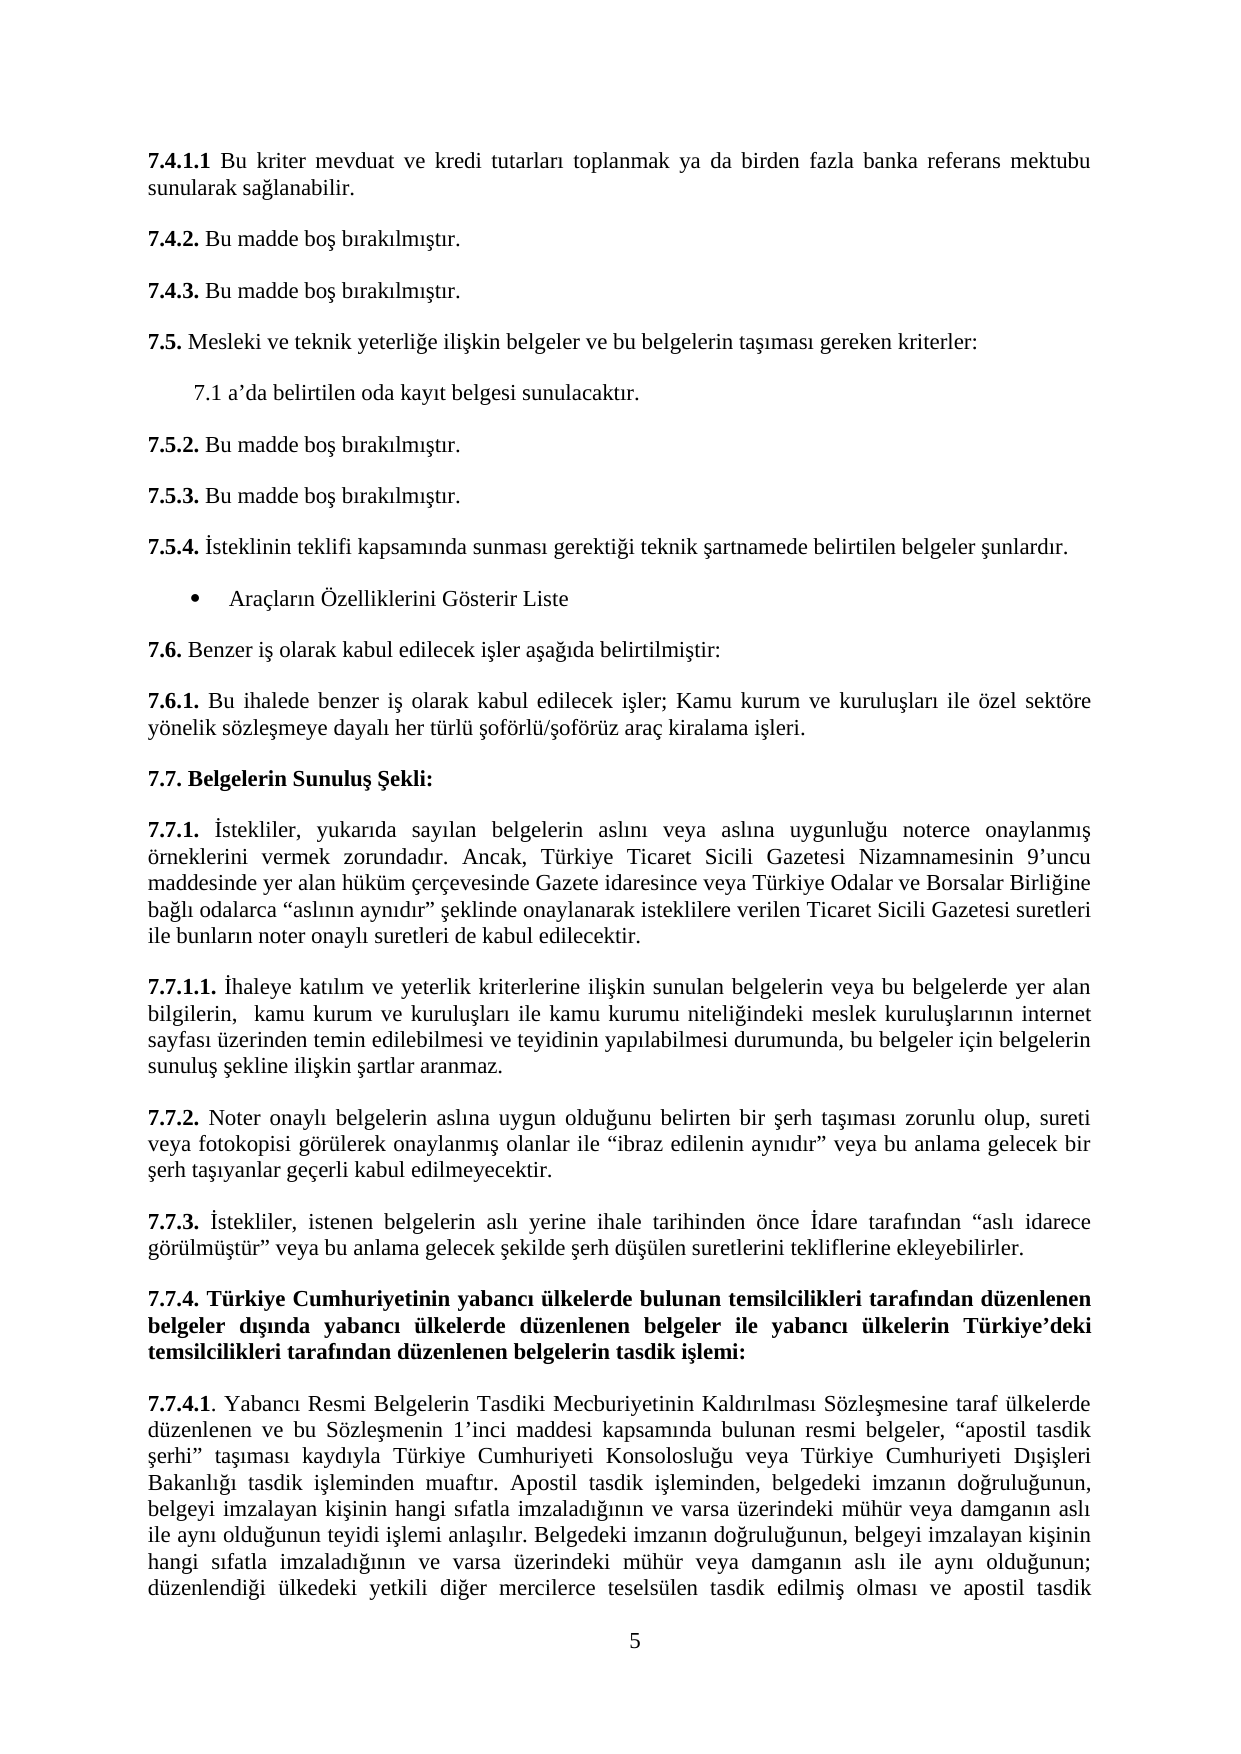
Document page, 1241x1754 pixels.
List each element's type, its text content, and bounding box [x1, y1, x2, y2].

text 7.5.2. Bu madde boş bırakılmıştır. [148, 431, 1093, 457]
text 7.6.1. Bu ihalede benzer iş olarak kabul edilecek işler; Kamu kurum ve kuruluşları ile özel sektöre yönelik sözleşmeye dayalı her türlü şoförlü/şoförüz araç kiralama işleri. [148, 687, 1093, 740]
text 7.5.4. İsteklinin teklifi kapsamında sunması gerektiği teknik şartnamede belirtilen belgeler şunlardır. [148, 533, 1093, 560]
text 7.4.2. Bu madde boş bırakılmıştır. [148, 225, 1093, 252]
text 7.7.2. Noter onaylı belgelerin aslına uygun olduğunu belirten bir şerh taşıması zorunlu olup, sureti veya fotokopisi görülerek onaylanmış olanlar ile “ibraz edilenin aynıdır” veya bu anlama gelecek bir şerh taşıyanlar geçerli kabul edilmeyecektir. [148, 1104, 1093, 1183]
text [148, 1389, 1093, 1600]
text 7.4.3. Bu madde boş bırakılmıştır. [148, 277, 1093, 303]
text 7.4.1.1 Bu kriter mevduat ve kredi tutarları toplanmak ya da birden fazla banka referans mektubu sunularak sağlanabilir. [148, 148, 1093, 200]
text 7.7.1. İstekliler, yukarıda sayılan belgelerin aslını veya aslına uygunluğu noterce onaylanmış örneklerini vermek zorundadır. Ancak, Türkiye Ticaret Sicili Gazetesi Nizamnamesinin 9’uncu maddesinde yer alan hüküm çerçevesinde Gazete idaresince veya Türkiye Odalar ve Borsalar Birliğine bağlı odalarca “aslının aynıdır” şeklinde onaylanarak isteklilere verilen Ticaret Sicili Gazetesi suretleri ile bunların noter onaylı suretleri de kabul edilecektir. [148, 817, 1093, 948]
text 7.5. Mesleki ve teknik yeterliğe ilişkin belgeler ve bu belgelerin taşıması gereken kriterler: [148, 328, 1093, 354]
text 7.7.4. Türkiye Cumhuriyetinin yabancı ülkelerde bulunan temsilcilikleri tarafından düzenlenen belgeler dışında yabancı ülkelerde düzenlenen belgeler ile yabancı ülkelerin Türkiye’deki temsilcilikleri tarafından düzenlenen belgelerin tasdik işlemi: [148, 1286, 1093, 1364]
list Araçların Özelliklerini Gösterir Liste [191, 585, 1093, 611]
text 7.7.1.1. İhaleye katılım ve yeterlik kriterlerine ilişkin sunulan belgelerin veya bu belgelerde yer alan bilgilerin, kamu kurum ve kuruluşları ile kamu kurumu niteliğindeki meslek kuruluşlarının internet sayfası üzerinden temin edilebilmesi ve teyidinin yapılabilmesi durumunda, bu belgeler için belgelerin sunuluş şekline ilişkin şartlar aranmaz. [148, 973, 1093, 1079]
text 7.6. Benzer iş olarak kabul edilecek işler aşağıda belirtilmiştir: [148, 636, 1093, 662]
text 7.1 a’da belirtilen oda kayıt belgesi sunulacaktır. [148, 379, 1093, 406]
text 7.5.3. Bu madde boş bırakılmıştır. [148, 482, 1093, 508]
text 7.7.3. İstekliler, istenen belgelerin aslı yerine ihale tarihinden önce İdare tarafından “aslı idarece görülmüştür” veya bu anlama gelecek şekilde şerh düşülen suretlerini tekliflerine ekleyebilirler. [148, 1208, 1093, 1261]
text 7.7. Belgelerin Sunuluş Şekli: [148, 765, 1093, 792]
